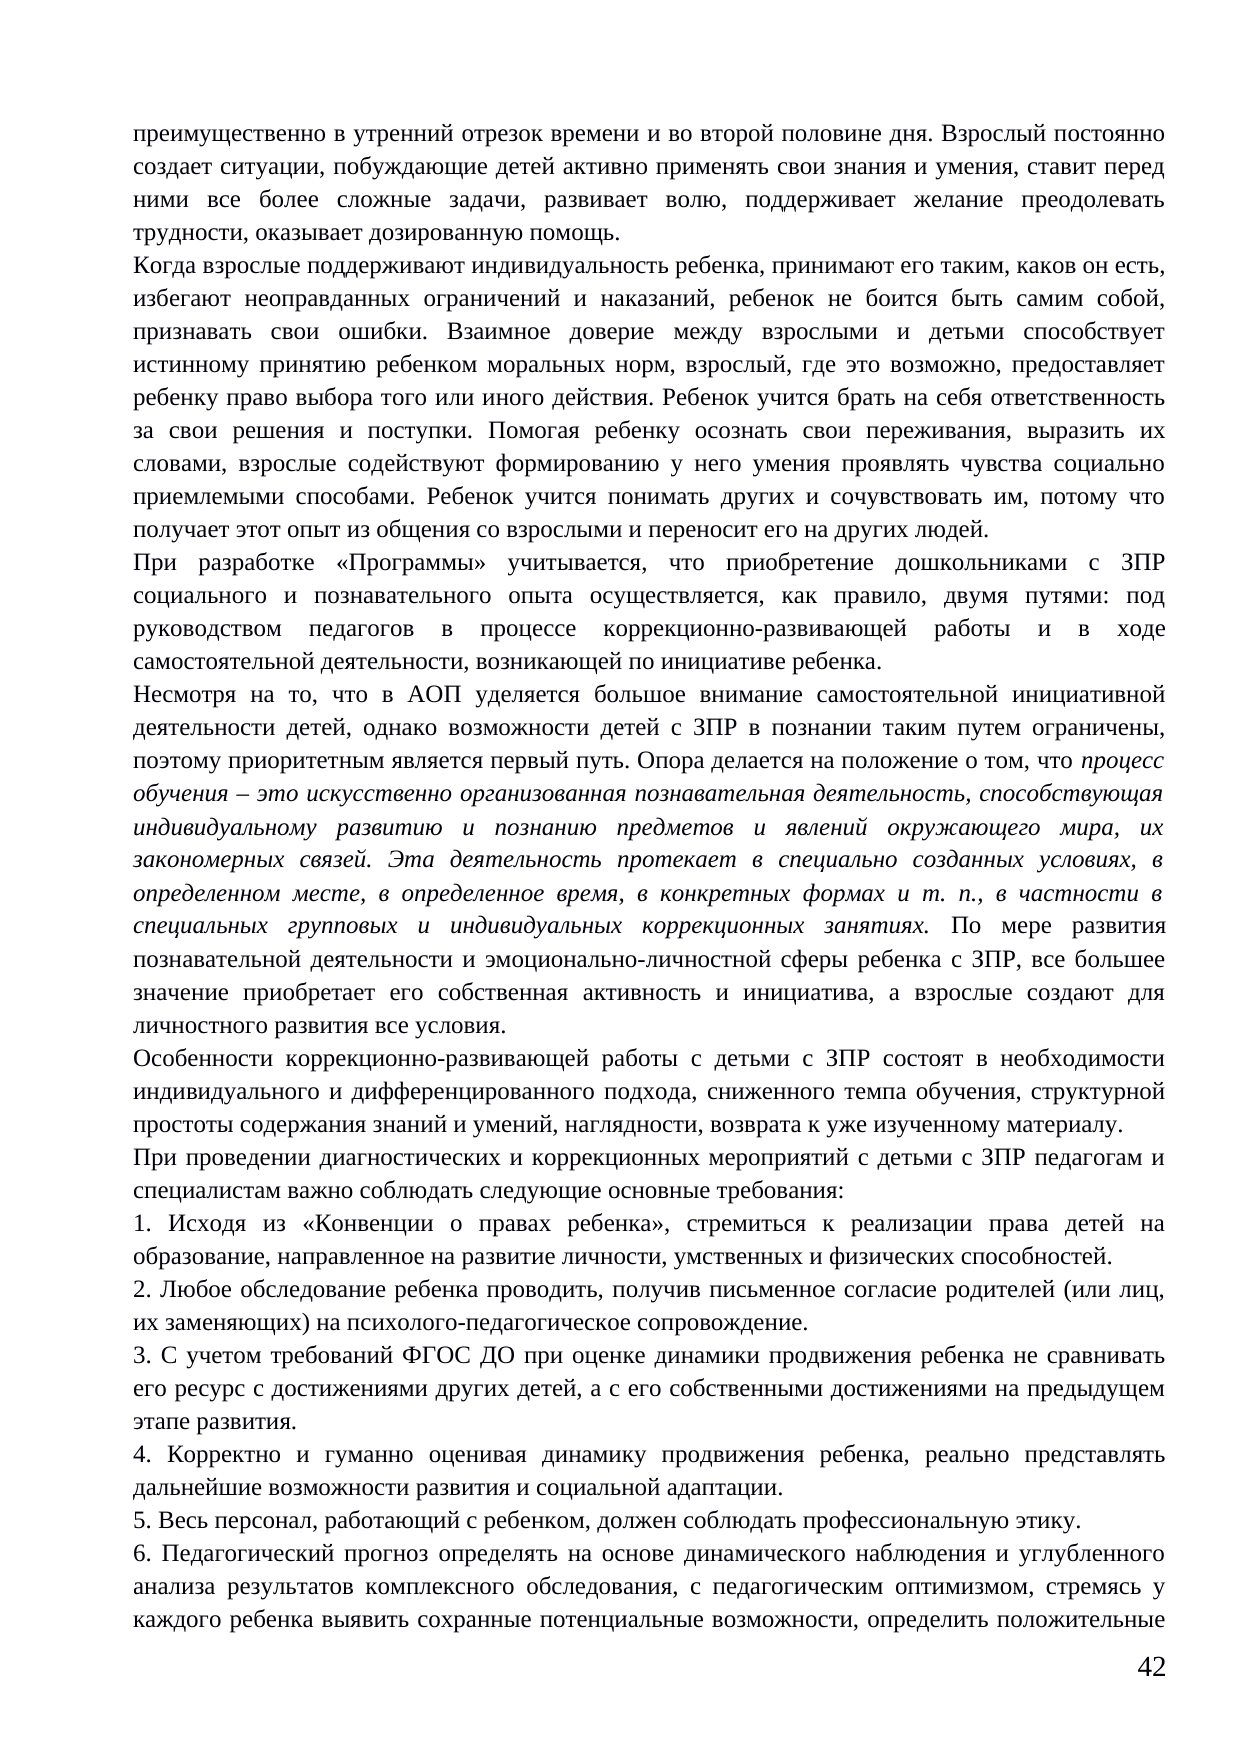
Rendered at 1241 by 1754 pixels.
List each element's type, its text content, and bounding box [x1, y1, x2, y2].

text При проведении диагностических и коррекционных мероприятий с детьми с ЗПР педагогам и специалистам важно соблюдать следующие основные требования: [133, 1142, 1166, 1203]
text 5. Весь персонал, работающий с ребенком, должен соблюдать профессиональную этику. [133, 1505, 1166, 1534]
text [133, 118, 1166, 246]
text Особенности коррекционно-развивающей работы с детьми с ЗПР состоят в необходимости индивидуального и дифференцированного подхода, сниженного темпа обучения, структурной простоты содержания знаний и умений, наглядности, возврата к уже изученному материалу. [133, 1043, 1166, 1137]
text При разработке «Программы» учитывается, что приобретение дошкольниками с ЗПР социального и познавательного опыта осуществляется, как правило, двумя путями: под руководством педагогов в процессе коррекционно-развивающей работы и в ходе самостоятельной деятельности, возникающей по инициативе ребенка. [133, 547, 1166, 675]
text Несмотря на то, что в АОП уделяется большое внимание самостоятельной инициативной деятельности детей, однако возможности детей с ЗПР в познании таким путем ограничены, поэтому приоритетным является первый путь. Опора делается на положение о том, что процесс обучения – это искусственно организованная познавательная деятельность, способствующая индивидуальному развитию и познанию предметов и явлений окружающего мира, их закономерных связей. Эта деятельность протекает в специально созданных условиях, в определенном месте, в определенное время, в конкретных формах и т. п., в частности в специальных групповых и индивидуальных коррекционных занятиях. По мере развития познавательной деятельности и эмоционально-личностной сферы ребенка с ЗПР, все большее значение приобретает его собственная активность и инициатива, а взрослые создают для личностного развития все условия. [133, 679, 1166, 1038]
text 1. Исходя из «Конвенции о правах ребенка», стремиться к реализации права детей на образование, направленное на развитие личности, умственных и физических способностей. [133, 1208, 1166, 1269]
text 3. С учетом требований ФГОС ДО при оценке динамики продвижения ребенка не сравнивать его ресурс с достижениями других детей, а с его собственными достижениями на предыдущем этапе развития. [133, 1340, 1166, 1435]
text 2. Любое обследование ребенка проводить, получив письменное согласие родителей (или лиц, их заменяющих) на психолого-педагогическое сопровождение. [133, 1274, 1166, 1336]
text 4. Корректно и гуманно оценивая динамику продвижения ребенка, реально представлять дальнейшие возможности развития и социальной адаптации. [133, 1439, 1166, 1501]
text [133, 1538, 1166, 1633]
text Когда взрослые поддерживают индивидуальность ребенка, принимают его таким, каков он есть, избегают неоправданных ограничений и наказаний, ребенок не боится быть самим собой, признавать свои ошибки. Взаимное доверие между взрослыми и детьми способствует истинному принятию ребенком моральных норм, взрослый, где это возможно, предоставляет ребенку право выбора того или иного действия. Ребенок учится брать на себя ответственность за свои решения и поступки. Помогая ребенку осознать свои переживания, выразить их словами, взрослые содействуют формированию у него умения проявлять чувства социально приемлемыми способами. Ребенок учится понимать других и сочувствовать им, потому что получает этот опыт из общения со взрослыми и переносит его на других людей. [133, 250, 1166, 543]
